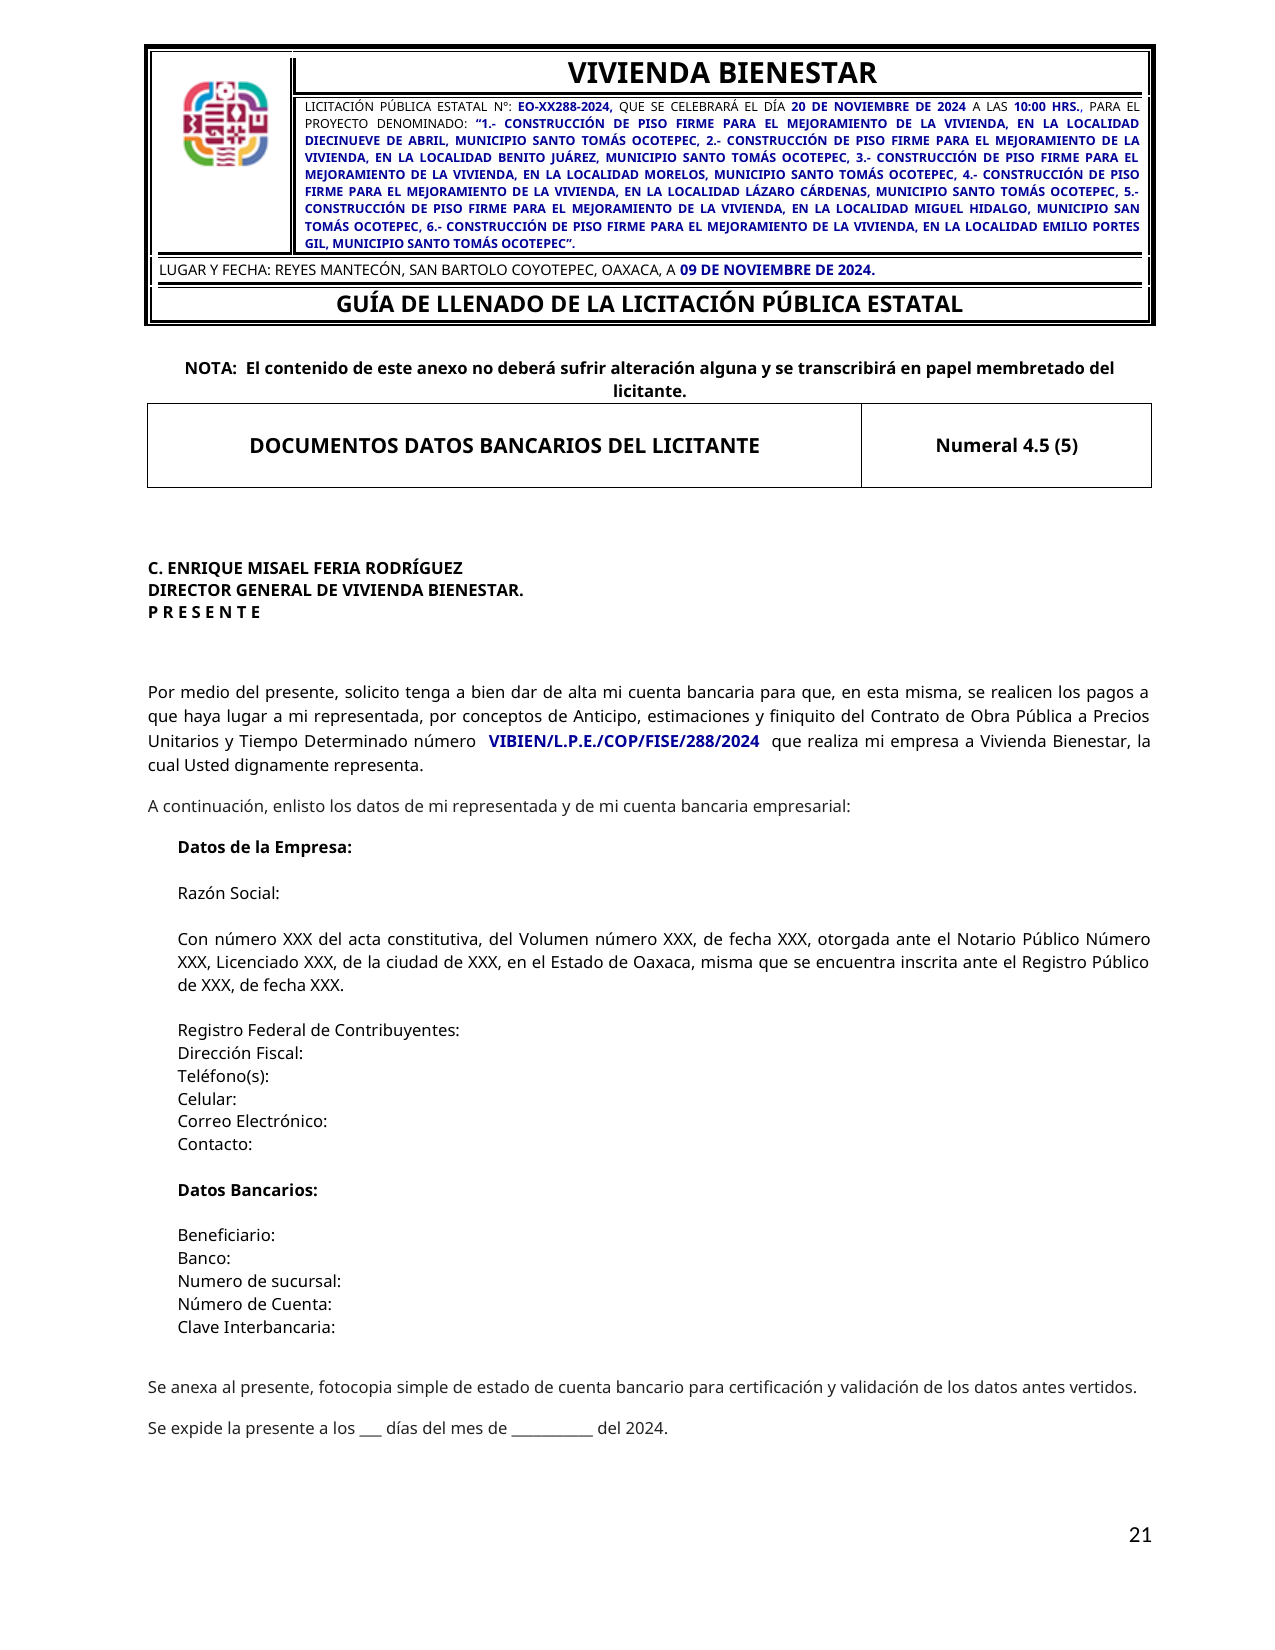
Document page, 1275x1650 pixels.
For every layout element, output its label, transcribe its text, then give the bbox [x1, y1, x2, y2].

text Registro Federal de Contribuyentes: [177, 1019, 487, 1042]
text Se anexa al presente, fotocopia simple de estado de cuenta bancario para certificación y validación de los datos antes vertidos. [148, 1376, 1152, 1398]
text Clave Interbancaria: [177, 1315, 1152, 1338]
table_header DOCUMENTOS DATOS BANCARIOS DEL LICITANTE [148, 404, 861, 487]
text Correo Electrónico: Contacto: [177, 1110, 384, 1156]
text P R E S E N T E [148, 602, 1152, 622]
text Número de Cuenta: [177, 1292, 1152, 1315]
text Numero de sucursal: [177, 1270, 1152, 1292]
table_header Numeral 4.5 (5) [862, 404, 1151, 487]
text Con número XXX del acta constitutiva, del Volumen número XXX, de fecha XXX, otorgada ante el Notario Público Número XXX, Licenciado XXX, de la ciudad de XXX, en el Estado de Oaxaca, misma que se encuentra inscrita ante el Registro Público de XXX, de fecha XXX. [177, 928, 1152, 996]
text NOTA: El contenido de este anexo no deberá sufrir alteración alguna y se transcribirá en papel membretado del licitante. [148, 357, 1152, 402]
text C. ENRIQUE MISAEL FERIA RODRÍGUEZ [148, 556, 1152, 579]
text Celular: [177, 1087, 1152, 1110]
text Razón Social: [177, 882, 413, 904]
text Teléfono(s): [177, 1064, 1152, 1087]
text Se expide la presente a los ___ días del mes de ___________ del 2024. [148, 1417, 1152, 1439]
text A continuación, enlisto los datos de mi representada y de mi cuenta bancaria empresarial: [148, 795, 989, 818]
text Datos Bancarios: [177, 1178, 1152, 1201]
text Datos de la Empresa: [177, 836, 413, 859]
text Por medio del presente, solicito tenga a bien dar de alta mi cuenta bancaria para que, en esta misma, se realicen los pagos a que haya lugar a mi representada, por conceptos de Anticipo, estimaciones y finiquito del Contrato de Obra Pública a Precios Unitarios y Tiempo Determinado número VIBIEN/L.P.E./COP/FISE/288/2024 que realiza mi empresa a Vivienda Bienestar, la cual Usted dignamente representa. [148, 680, 1152, 776]
picture [172, 73, 279, 172]
text Dirección Fiscal: [177, 1042, 436, 1064]
text DIRECTOR GENERAL DE VIVIENDA BIENESTAR. [148, 579, 1152, 602]
text Beneficiario: [177, 1224, 1152, 1247]
text Banco: [177, 1247, 1152, 1269]
